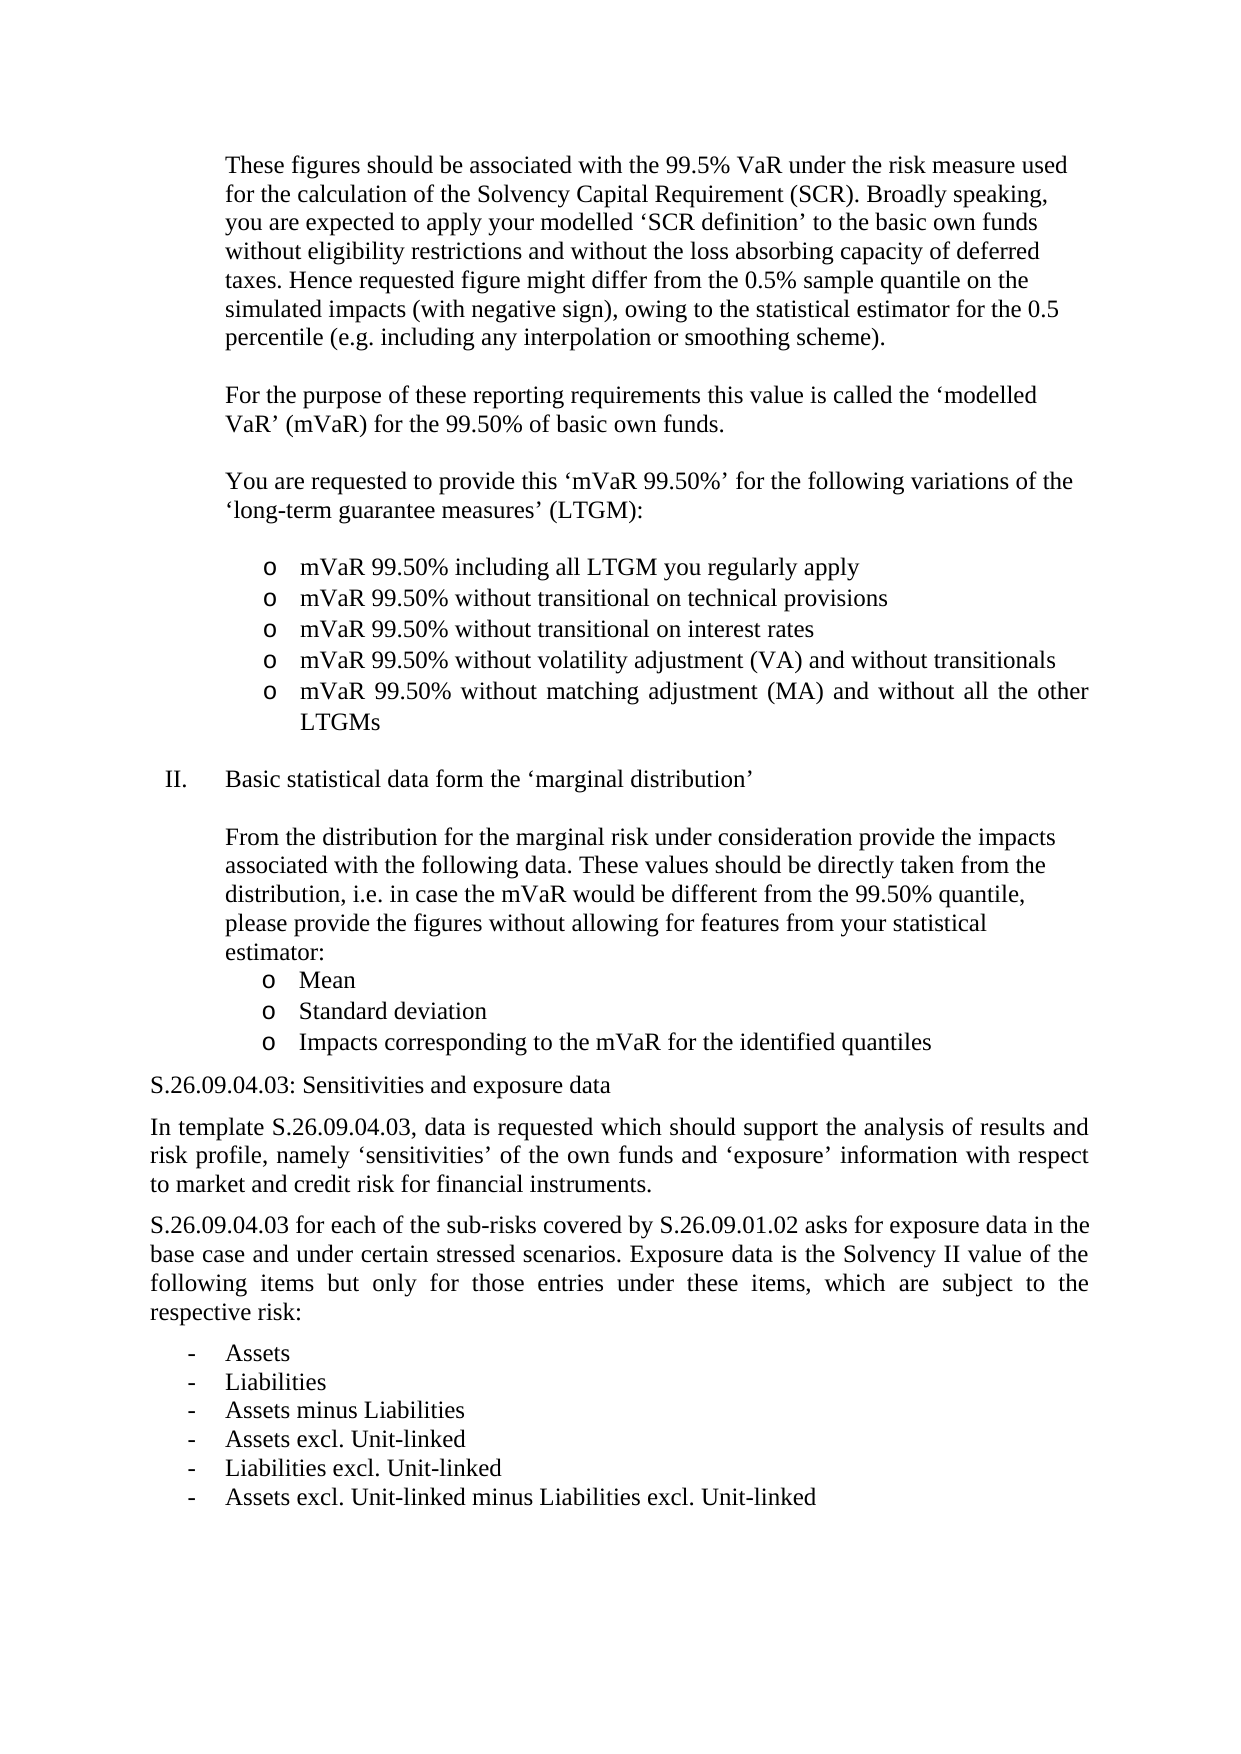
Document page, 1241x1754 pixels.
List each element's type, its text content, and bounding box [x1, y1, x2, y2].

list Mean [261, 965, 1090, 996]
list mVaR 99.50% without volatility adjustment (VA) and without transitionals [262, 645, 1090, 676]
list mVaR 99.50% without transitional on technical provisions [262, 583, 1090, 614]
list mVaR 99.50% without matching adjustment (MA) and without all the other LTGMs [262, 676, 1090, 735]
text S.26.09.04.03: Sensitivities and exposure data [150, 1070, 1090, 1099]
list Standard deviation [261, 996, 1090, 1027]
list Assets excl. Unit-linked minus Liabilities excl. Unit-linked [187, 1482, 1090, 1510]
list mVaR 99.50% including all LTGM you regularly apply [262, 552, 1090, 583]
list Liabilities excl. Unit-linked [187, 1453, 1090, 1482]
list For the purpose of these reporting requirements this value is called the ‘modelled VaR’ (mVaR) for the 99.50% of basic own funds. [225, 380, 1090, 437]
list Basic statistical data form the ‘marginal distribution’ [187, 764, 1090, 793]
list mVaR 99.50% without transitional on interest rates [262, 614, 1090, 645]
text In template S.26.09.04.03, data is requested which should support the analysis of results and risk profile, namely ‘sensitivities’ of the own funds and ‘exposure’ information with respect to market and credit risk for financial instruments. [150, 1112, 1090, 1198]
list Assets minus Liabilities [187, 1395, 1090, 1424]
list You are requested to provide this ‘mVaR 99.50%’ for the following variations of the ‘long-term guarantee measures’ (LTGM): [225, 466, 1090, 524]
list From the distribution for the marginal risk under consideration provide the impacts associated with the following data. These values should be directly taken from the distribution, i.e. in case the mVaR would be different from the 99.50% quantile, please provide the figures without allowing for features from your statistical estimator: [225, 822, 1090, 965]
list Liabilities [187, 1367, 1090, 1395]
list These figures should be associated with the 99.5% VaR under the risk measure used for the calculation of the Solvency Capital Requirement (SCR). Broadly speaking, you are expected to apply your modelled ‘SCR definition’ to the basic own funds without eligibility restrictions and without the loss absorbing capacity of deferred taxes. Hence requested figure might differ from the 0.5% sample quantile on the simulated impacts (with negative sign), owing to the statistical estimator for the 0.5 percentile (e.g. including any interpolation or smoothing scheme). [225, 150, 1090, 351]
text S.26.09.04.03 for each of the sub-risks covered by S.26.09.01.02 asks for exposure data in the base case and under certain stressed scenarios. Exposure data is the Solvency II value of the following items but only for those entries under these items, which are subject to the respective risk: [150, 1210, 1090, 1325]
list Assets [187, 1338, 1090, 1367]
list Impacts corresponding to the mVaR for the identified quantiles [261, 1027, 1090, 1058]
list Assets excl. Unit-linked [187, 1424, 1090, 1453]
